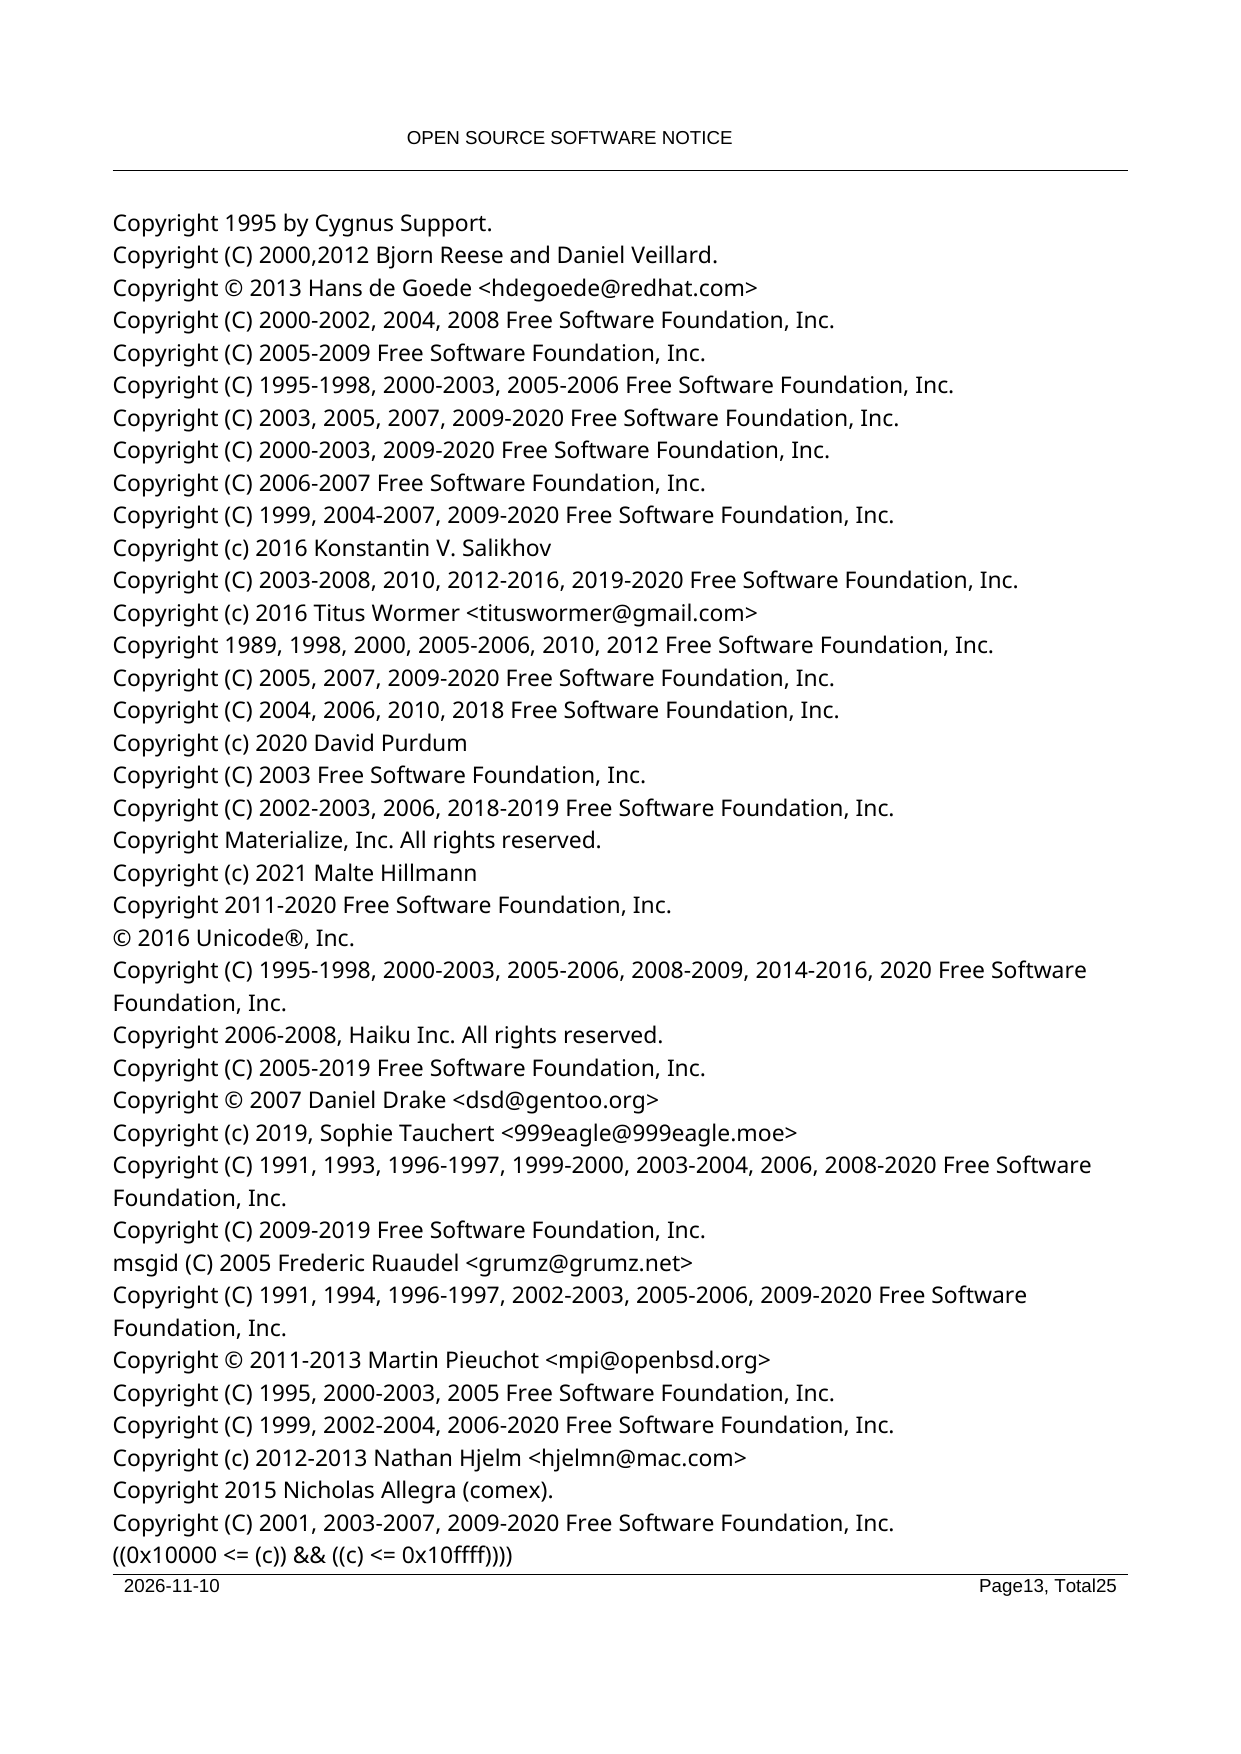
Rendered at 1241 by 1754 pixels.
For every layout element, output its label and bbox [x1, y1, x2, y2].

text [112, 206, 1128, 1571]
